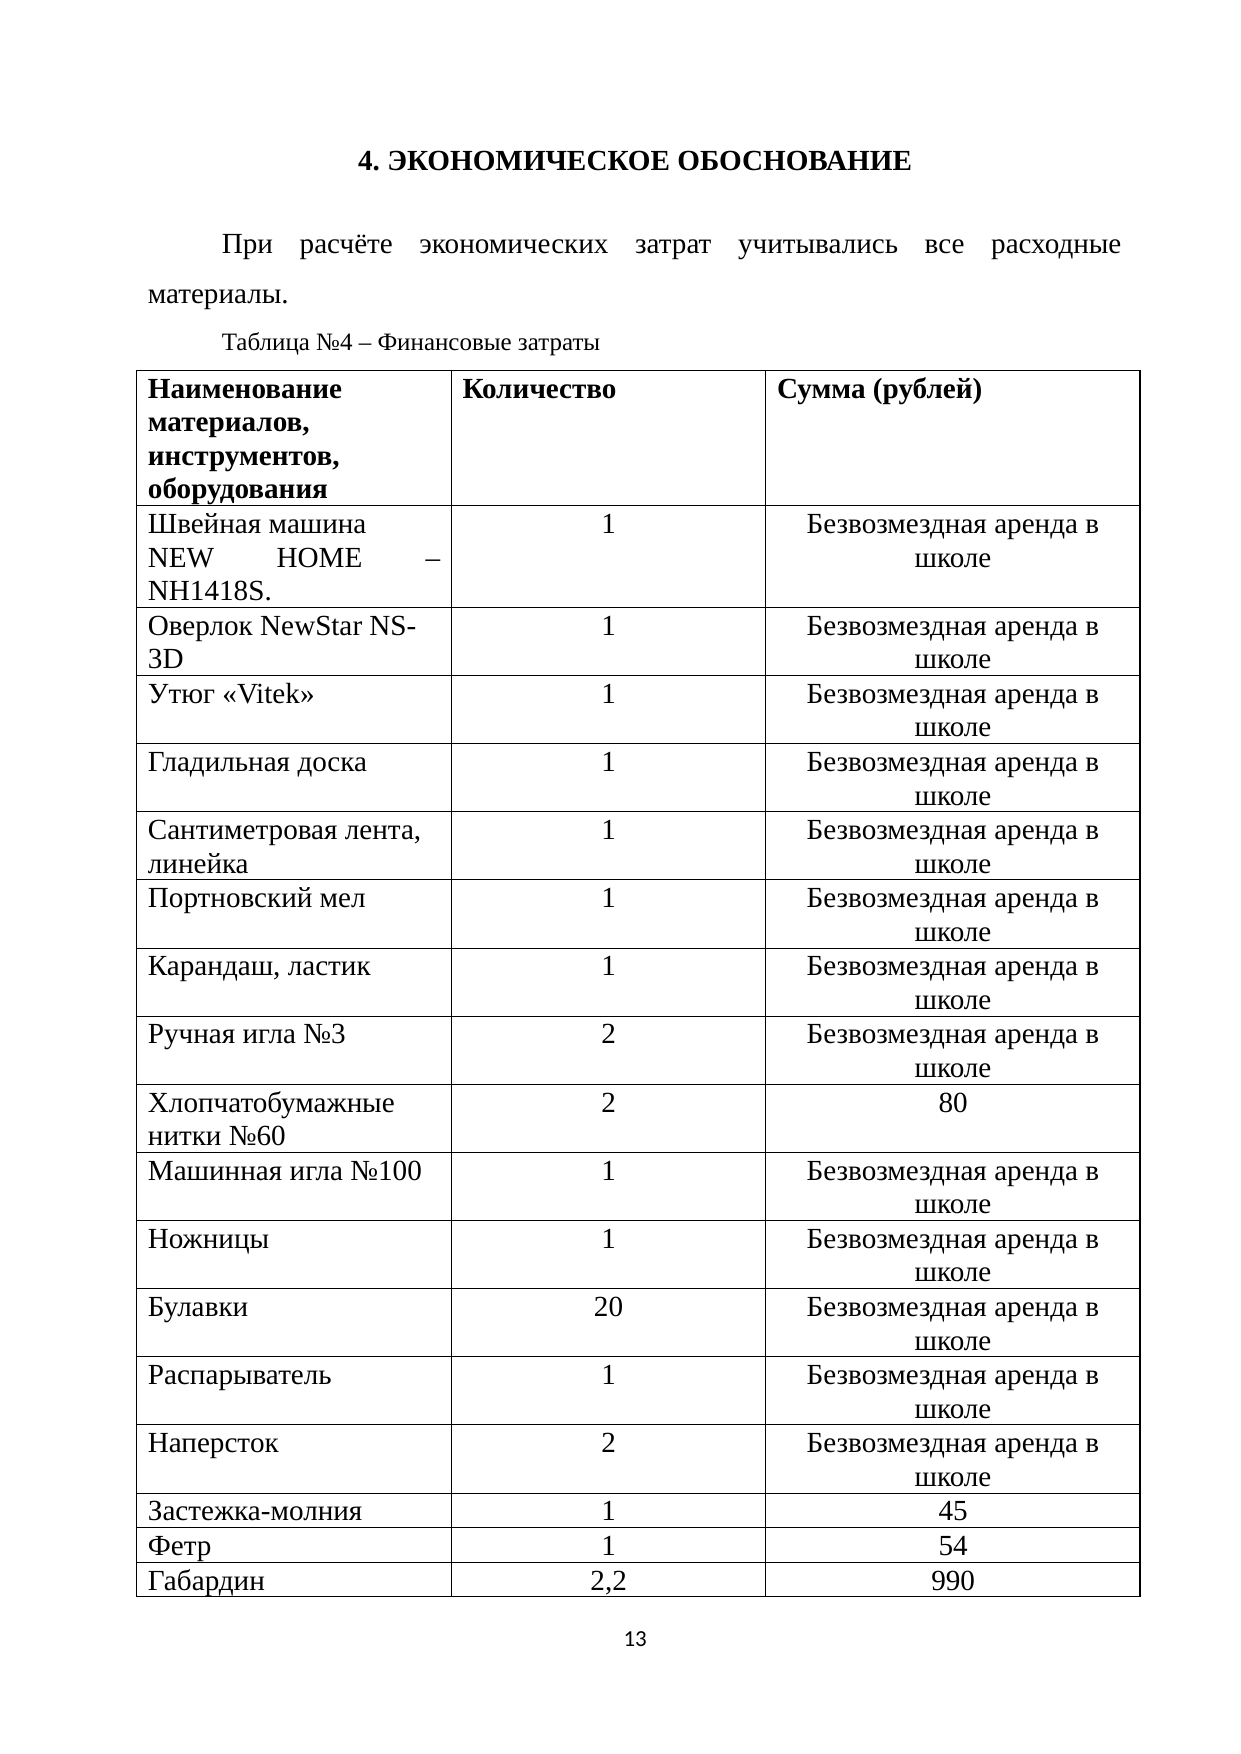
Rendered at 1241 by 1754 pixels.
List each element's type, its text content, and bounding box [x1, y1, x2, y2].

subtitle 4. ЭКОНОМИЧЕСКОЕ ОБОСНОВАНИЕ [148, 143, 1122, 177]
table_cell Безвозмездная аренда в школе [766, 676, 1139, 743]
table_cell Распарыватель [137, 1357, 451, 1424]
table_cell 2 [452, 1425, 765, 1492]
text Таблица №4 – Финансовые затраты [148, 327, 1122, 356]
table_cell 1 [452, 812, 765, 879]
table_cell Сантиметровая лента, линейка [137, 812, 451, 879]
table_cell 1 [452, 506, 765, 607]
table_cell Безвозмездная аренда в школе [766, 949, 1139, 1016]
table_cell Булавки [137, 1289, 451, 1356]
table_cell Фетр [137, 1528, 451, 1562]
table_cell Застежка-молния [137, 1494, 451, 1527]
table_cell Ножницы [137, 1221, 451, 1288]
table_cell 1 [452, 1153, 765, 1220]
table_cell 1 [452, 1494, 765, 1527]
table_cell Безвозмездная аренда в школе [766, 1017, 1139, 1084]
table_cell Безвозмездная аренда в школе [766, 1289, 1139, 1356]
table_cell Наперсток [137, 1425, 451, 1492]
table_cell 45 [766, 1494, 1139, 1527]
table_cell Безвозмездная аренда в школе [766, 1153, 1139, 1220]
table_cell Швейная машина NEW HOME – NH1418S. [137, 506, 451, 607]
table_cell 1 [452, 949, 765, 1016]
table_cell Хлопчатобумажные нитки №60 [137, 1085, 451, 1152]
table_cell 80 [766, 1085, 1139, 1152]
table_cell Безвозмездная аренда в школе [766, 506, 1139, 607]
table_cell 1 [452, 608, 765, 675]
table_cell Портновский мел [137, 880, 451, 947]
table_cell 1 [452, 1528, 765, 1562]
table_cell Утюг «Vitek» [137, 676, 451, 743]
table_cell 20 [452, 1289, 765, 1356]
table_cell 1 [452, 880, 765, 947]
table_cell 54 [766, 1528, 1139, 1562]
table_cell 1 [452, 676, 765, 743]
table_cell Безвозмездная аренда в школе [766, 812, 1139, 879]
table_header Наименование материалов, инструментов, оборудования [137, 371, 451, 505]
table_cell Безвозмездная аренда в школе [766, 608, 1139, 675]
table_cell 1 [452, 1357, 765, 1424]
text При расчёте экономических затрат учитывались все расходные материалы. [148, 226, 1122, 310]
table_cell 2 [452, 1085, 765, 1152]
table_header Количество [452, 371, 765, 505]
table_cell Безвозмездная аренда в школе [766, 1425, 1139, 1492]
table_cell Безвозмездная аренда в школе [766, 880, 1139, 947]
table_cell Габардин [137, 1563, 451, 1596]
table_cell Машинная игла №100 [137, 1153, 451, 1220]
table_cell Безвозмездная аренда в школе [766, 1357, 1139, 1424]
table_cell 2,2 [452, 1563, 765, 1596]
table_cell Оверлок NewStar NS-3D [137, 608, 451, 675]
table_cell Безвозмездная аренда в школе [766, 744, 1139, 811]
table_cell 990 [766, 1563, 1139, 1596]
table_header Сумма (рублей) [766, 371, 1139, 505]
table_cell Безвозмездная аренда в школе [766, 1221, 1139, 1288]
table_cell Гладильная доска [137, 744, 451, 811]
table_cell 1 [452, 744, 765, 811]
table_cell 1 [452, 1221, 765, 1288]
table_cell Ручная игла №3 [137, 1017, 451, 1084]
table_cell Карандаш, ластик [137, 949, 451, 1016]
table_cell 2 [452, 1017, 765, 1084]
